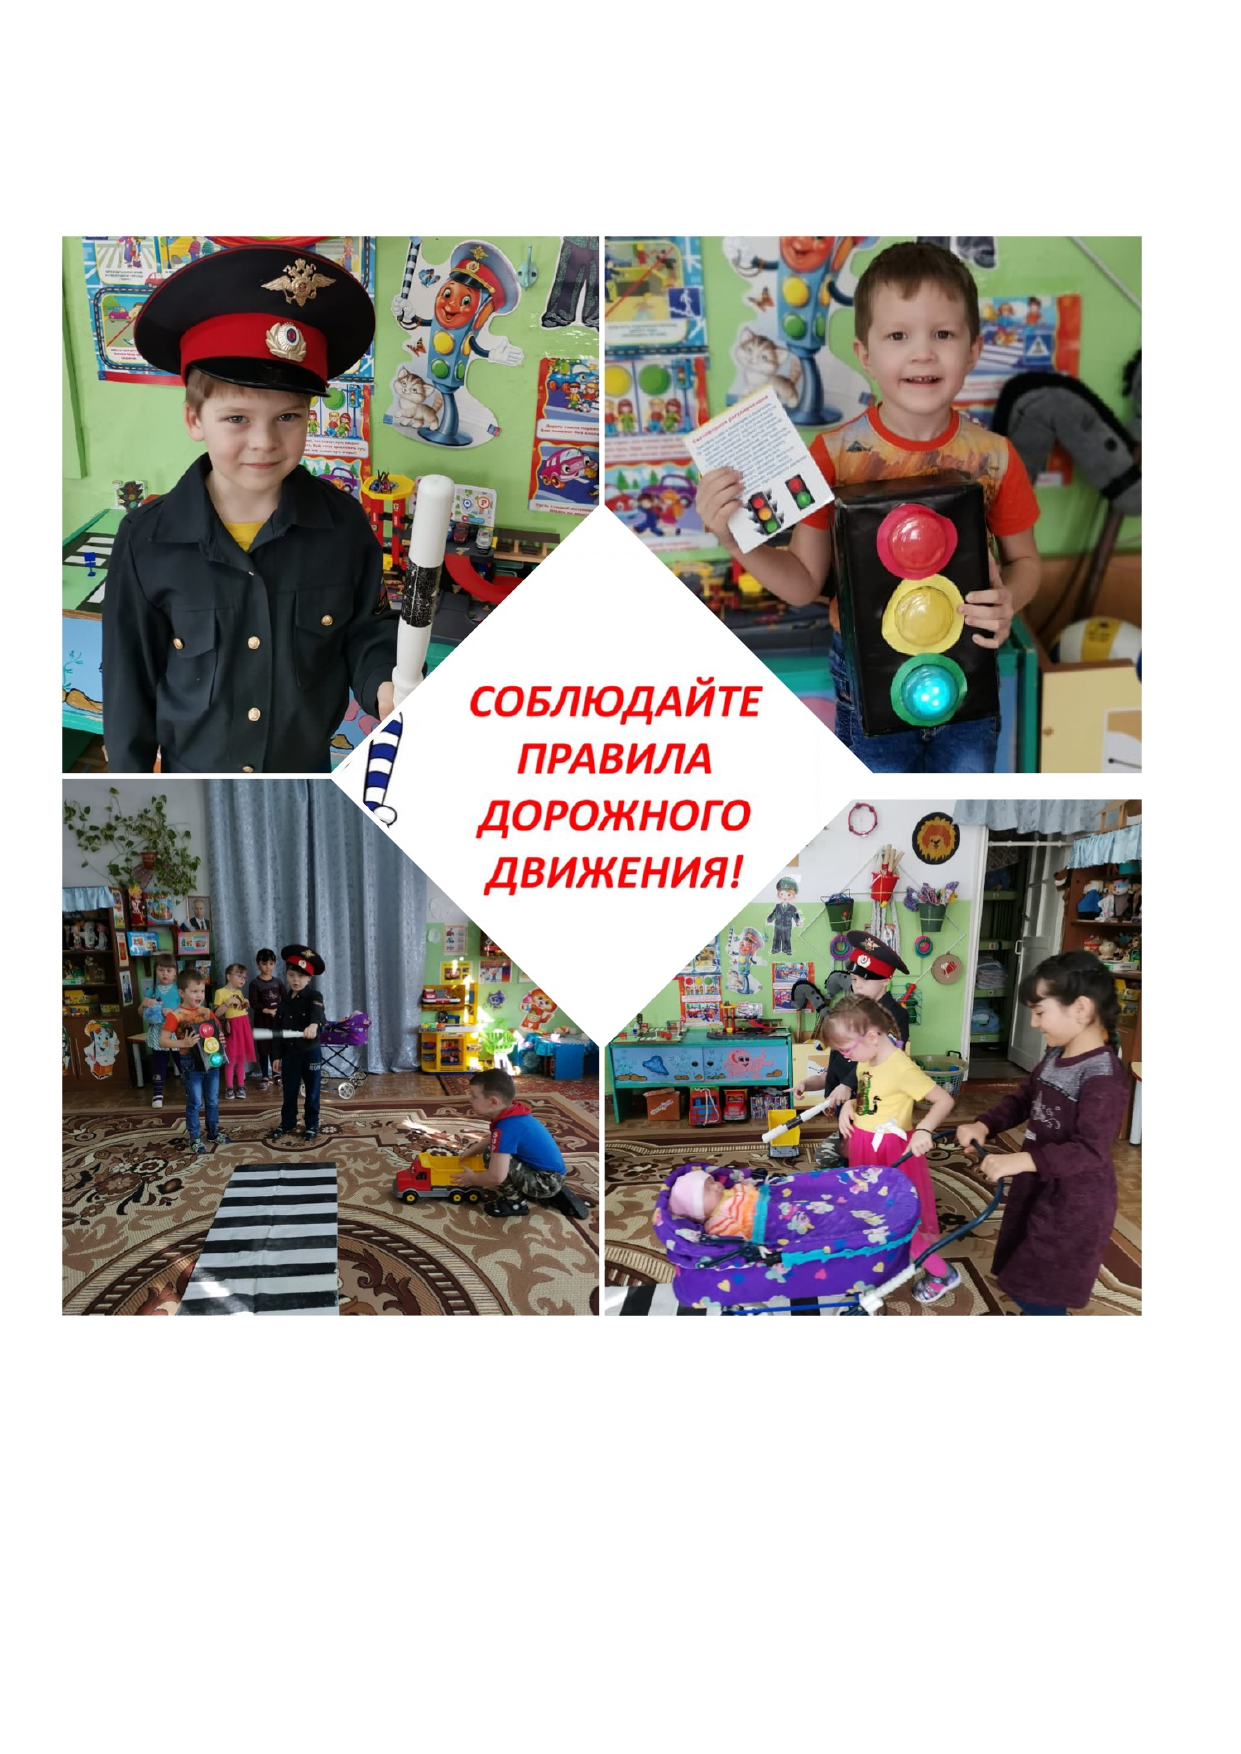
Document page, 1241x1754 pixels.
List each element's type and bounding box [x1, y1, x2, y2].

picture [56, 230, 1143, 1317]
